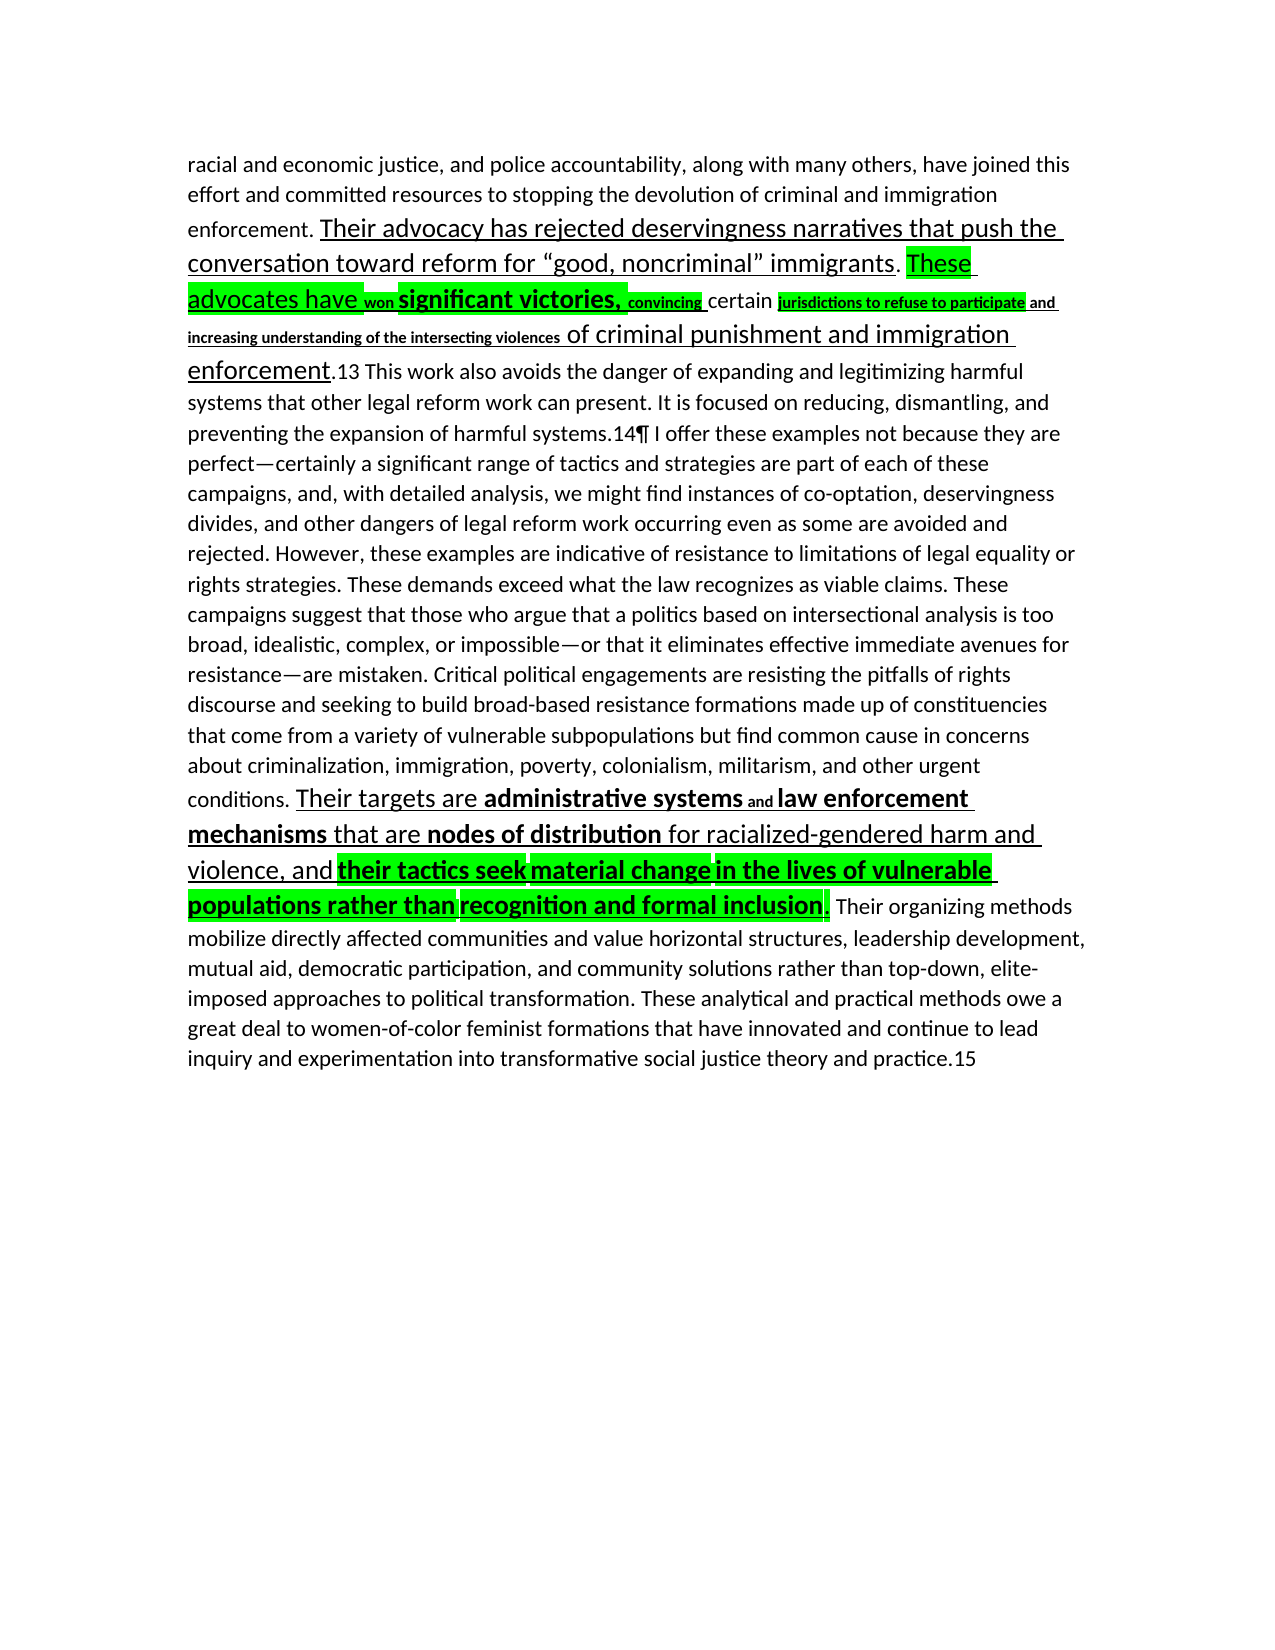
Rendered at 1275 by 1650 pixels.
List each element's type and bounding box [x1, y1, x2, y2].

text [187, 150, 1087, 1073]
